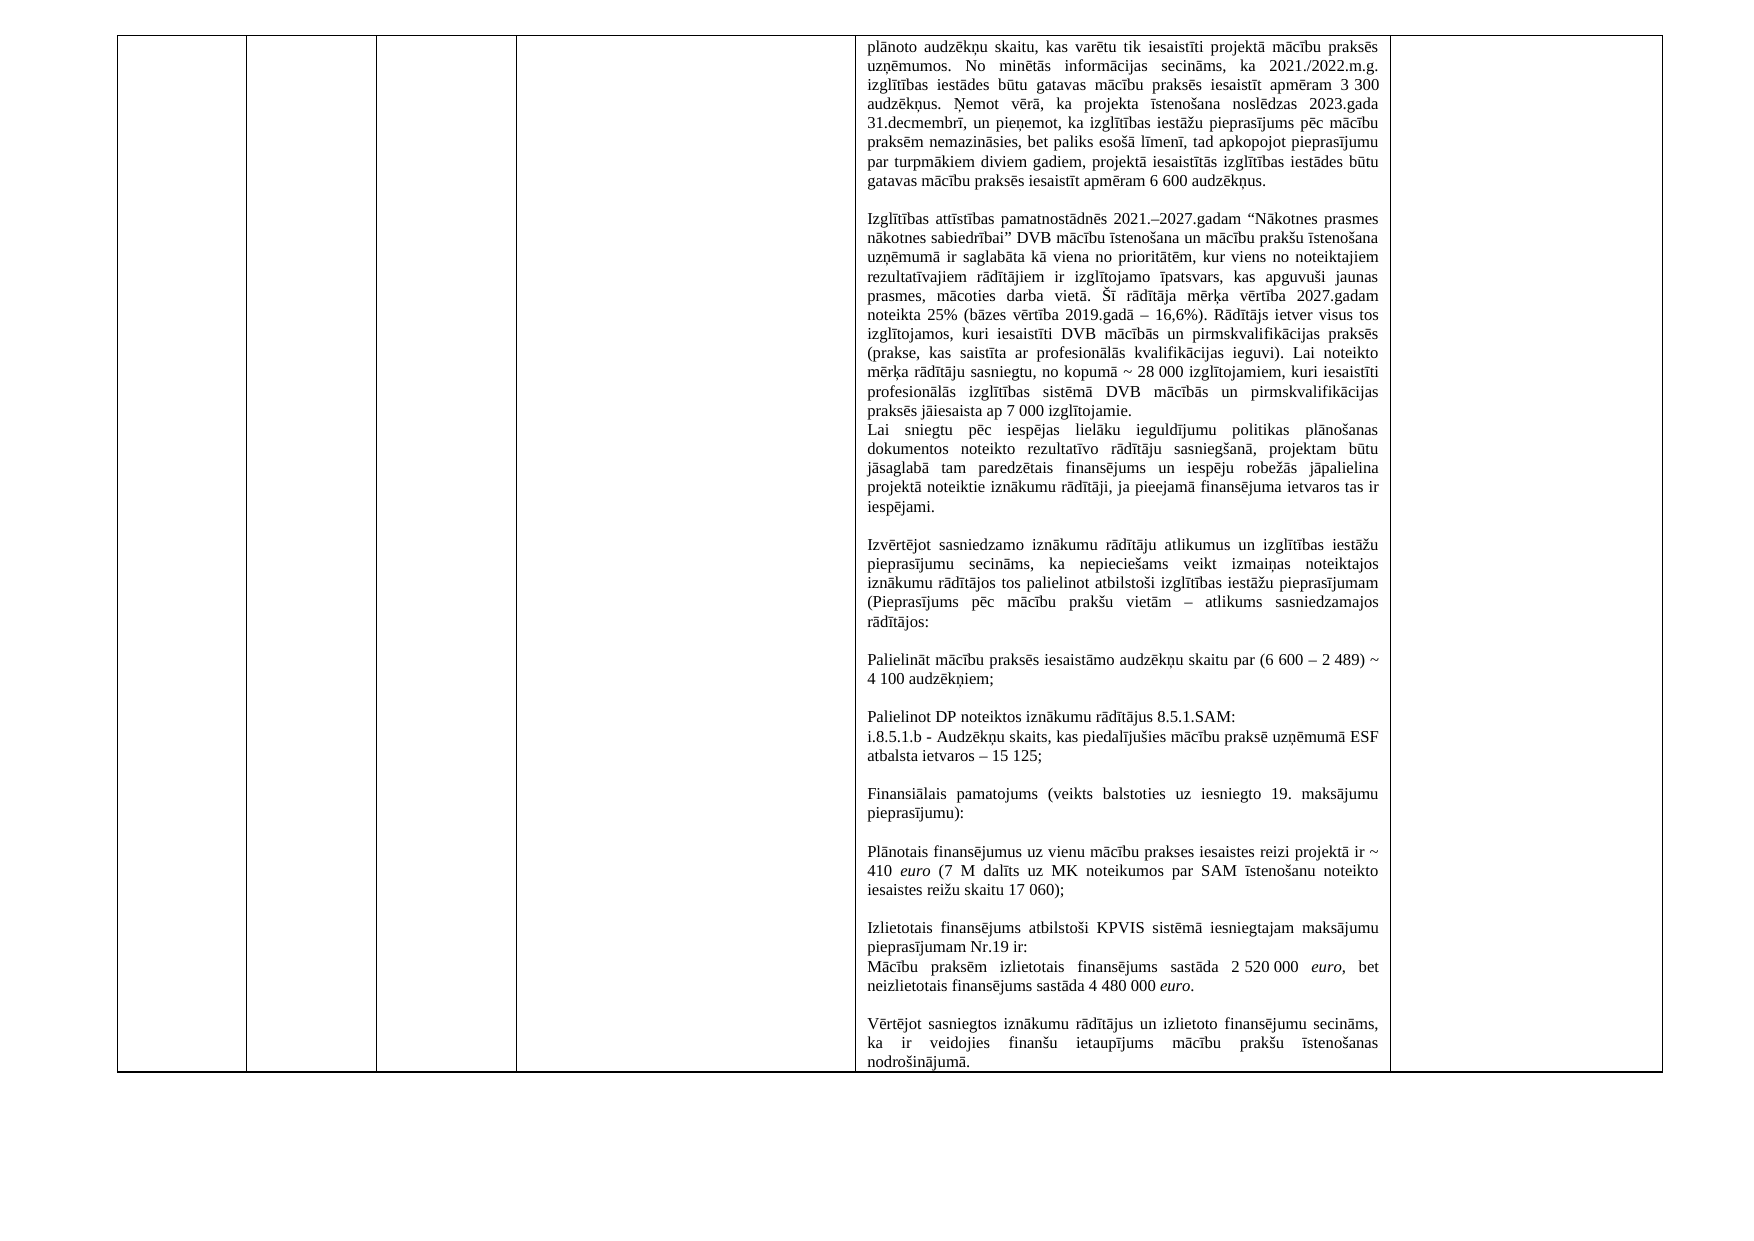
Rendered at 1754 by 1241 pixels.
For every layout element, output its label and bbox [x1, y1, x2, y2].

table_cell [1391, 36, 1662, 1071]
table_cell [247, 36, 376, 1071]
table_cell [118, 36, 246, 1071]
table_cell [856, 36, 1390, 1071]
table_cell [377, 36, 516, 1071]
table_cell [517, 36, 855, 1071]
